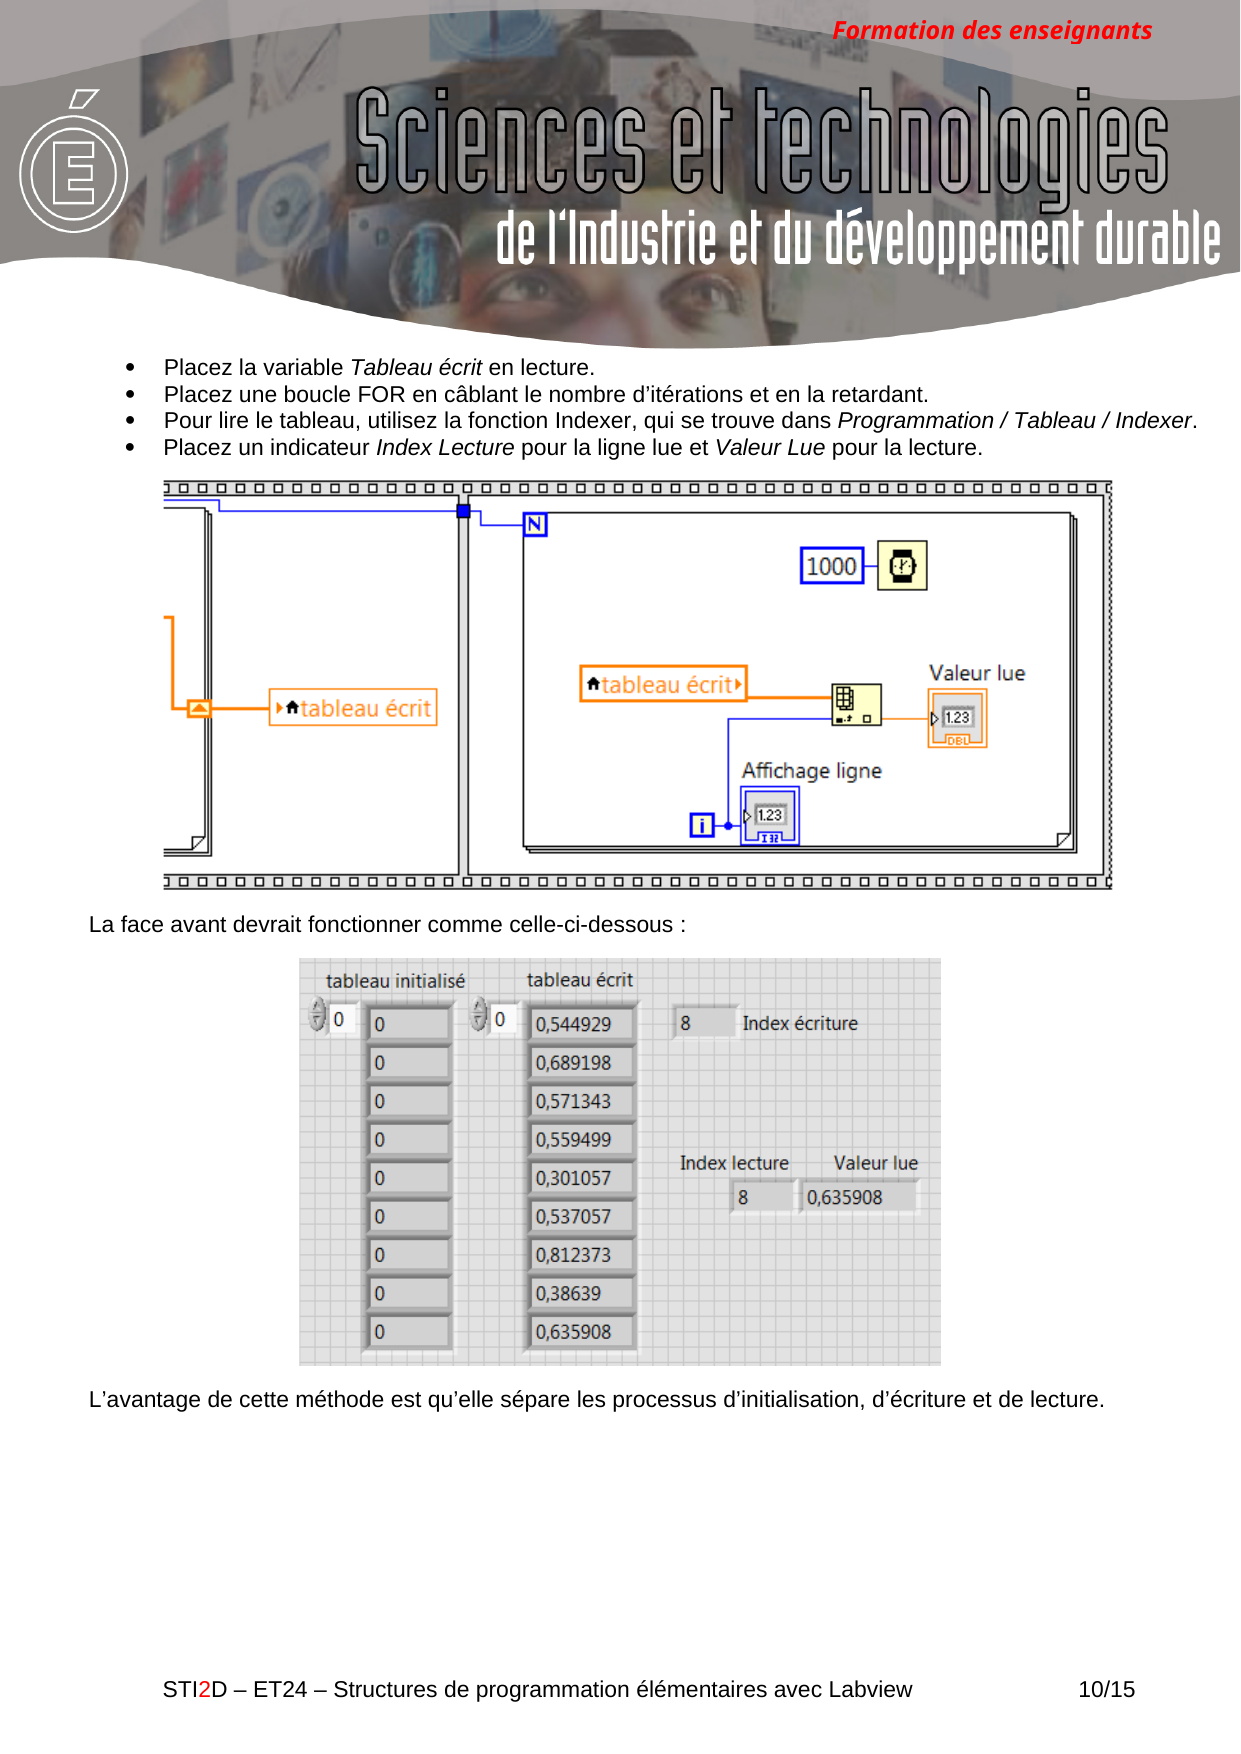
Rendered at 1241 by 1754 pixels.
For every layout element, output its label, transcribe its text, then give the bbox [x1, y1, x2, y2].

text La face avant devrait fonctionner comme celle-ci-dessous : [89, 911, 1152, 937]
list Placez un indicateur Index Lecture pour la ligne lue et Valeur Lue pour la lecture. [126, 433, 1152, 460]
picture [0, 0, 1241, 356]
list Pour lire le tableau, utilisez la fonction Indexer, qui se trouve dans Programmation / Tableau / Indexer. [126, 407, 1211, 433]
list Placez une boucle FOR en câblant le nombre d’itérations et en la retardant. [126, 381, 1152, 407]
text L’avantage de cette méthode est qu’elle sépare les processus d’initialisation, d’écriture et de lecture. [89, 1386, 1152, 1412]
picture [163, 472, 1126, 891]
list Placez la variable Tableau écrit en lecture. [126, 354, 1152, 381]
picture [299, 958, 941, 1366]
